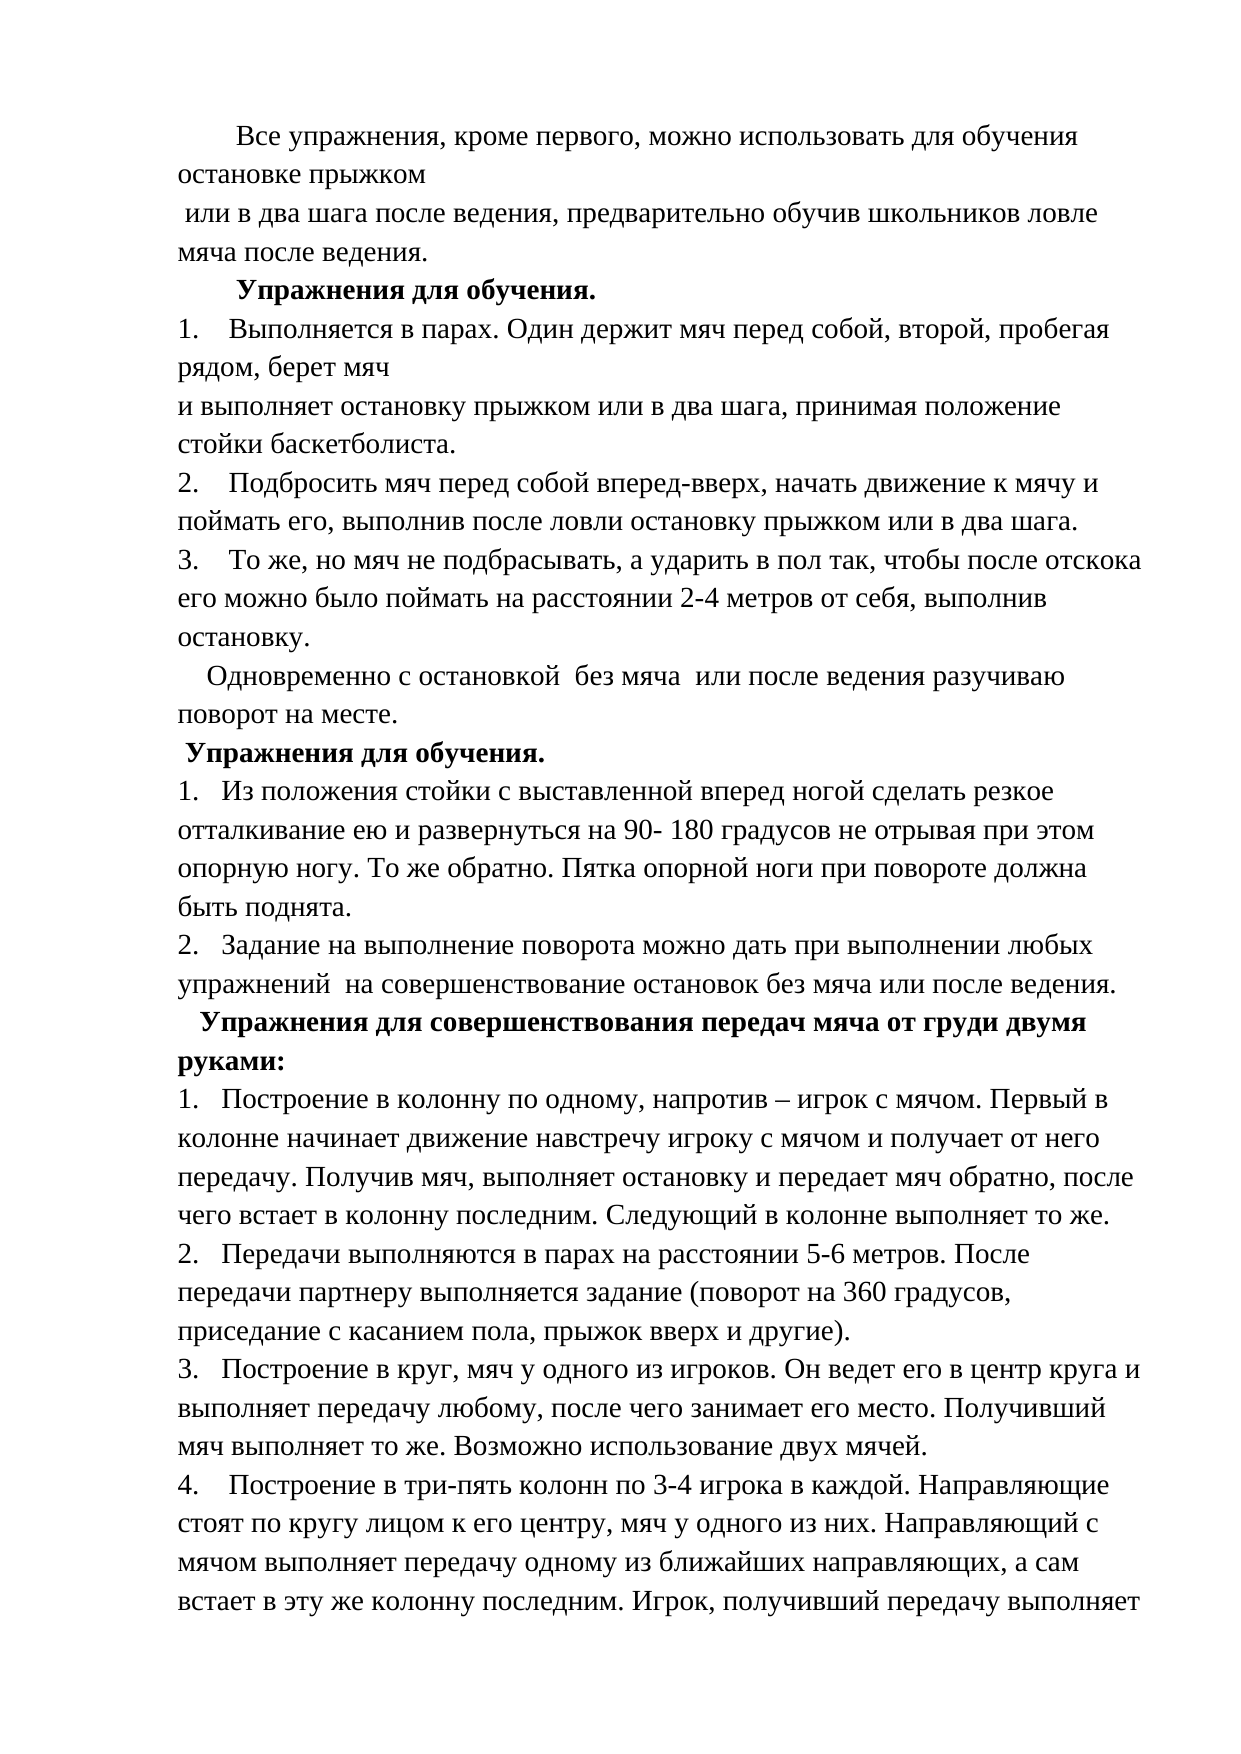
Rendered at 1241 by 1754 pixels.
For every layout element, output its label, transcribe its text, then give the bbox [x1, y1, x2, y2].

text 2. Задание на выполнение поворота можно дать при выполнении любых упражнений на совершенствование остановок без мяча или после ведения. [177, 927, 1152, 999]
text 2. Подбросить мяч перед собой вперед-вверх, начать движение к мячу и поймать его, выполнив после ловли остановку прыжком или в два шага. [177, 465, 1152, 537]
text Упражнения для совершенствования передач мяча от груди двумя руками: [177, 1004, 1152, 1077]
text 1. Построение в колонну по одному, напротив – игрок с мячом. Первый в колонне начинает движение навстречу игроку с мячом и получает от него передачу. Получив мяч, выполняет остановку и передает мяч обратно, после чего встает в колонну последним. Следующий в колонне выполняет то же. [177, 1082, 1152, 1231]
text 3. То же, но мяч не подбрасывать, а ударить в пол так, чтобы после отскока его можно было поймать на расстоянии 2-4 метров от себя, выполнив остановку. [177, 542, 1152, 653]
text Все упражнения, кроме первого, можно использовать для обучения остановке прыжком [177, 118, 1152, 190]
text и выполняет остановку прыжком или в два шага, принимая положение стойки баскетболиста. [177, 388, 1152, 460]
text Упражнения для обучения. [177, 272, 1152, 306]
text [177, 1467, 1152, 1616]
text 1. Выполняется в парах. Один держит мяч перед собой, второй, пробегая рядом, берет мяч [177, 311, 1152, 383]
text Одновременно с остановкой без мяча или после ведения разучиваю поворот на месте. [177, 658, 1152, 730]
text 2. Передачи выполняются в парах на расстоянии 5-6 метров. После передачи партнеру выполняется задание (поворот на 360 градусов, приседание с касанием пола, прыжок вверх и другие). [177, 1236, 1152, 1346]
text 3. Построение в круг, мяч у одного из игроков. Он ведет его в центр круга и выполняет передачу любому, после чего занимает его место. Получивший мяч выполняет то же. Возможно использование двух мячей. [177, 1351, 1152, 1462]
text 1. Из положения стойки с выставленной вперед ногой сделать резкое отталкивание ею и развернуться на 90- 180 градусов не отрывая при этом опорную ногу. То же обратно. Пятка опорной ноги при повороте должна быть поднята. [177, 773, 1152, 922]
text или в два шага после ведения, предварительно обучив школьников ловле мяча после ведения. [177, 195, 1152, 267]
text Упражнения для обучения. [177, 735, 1152, 768]
